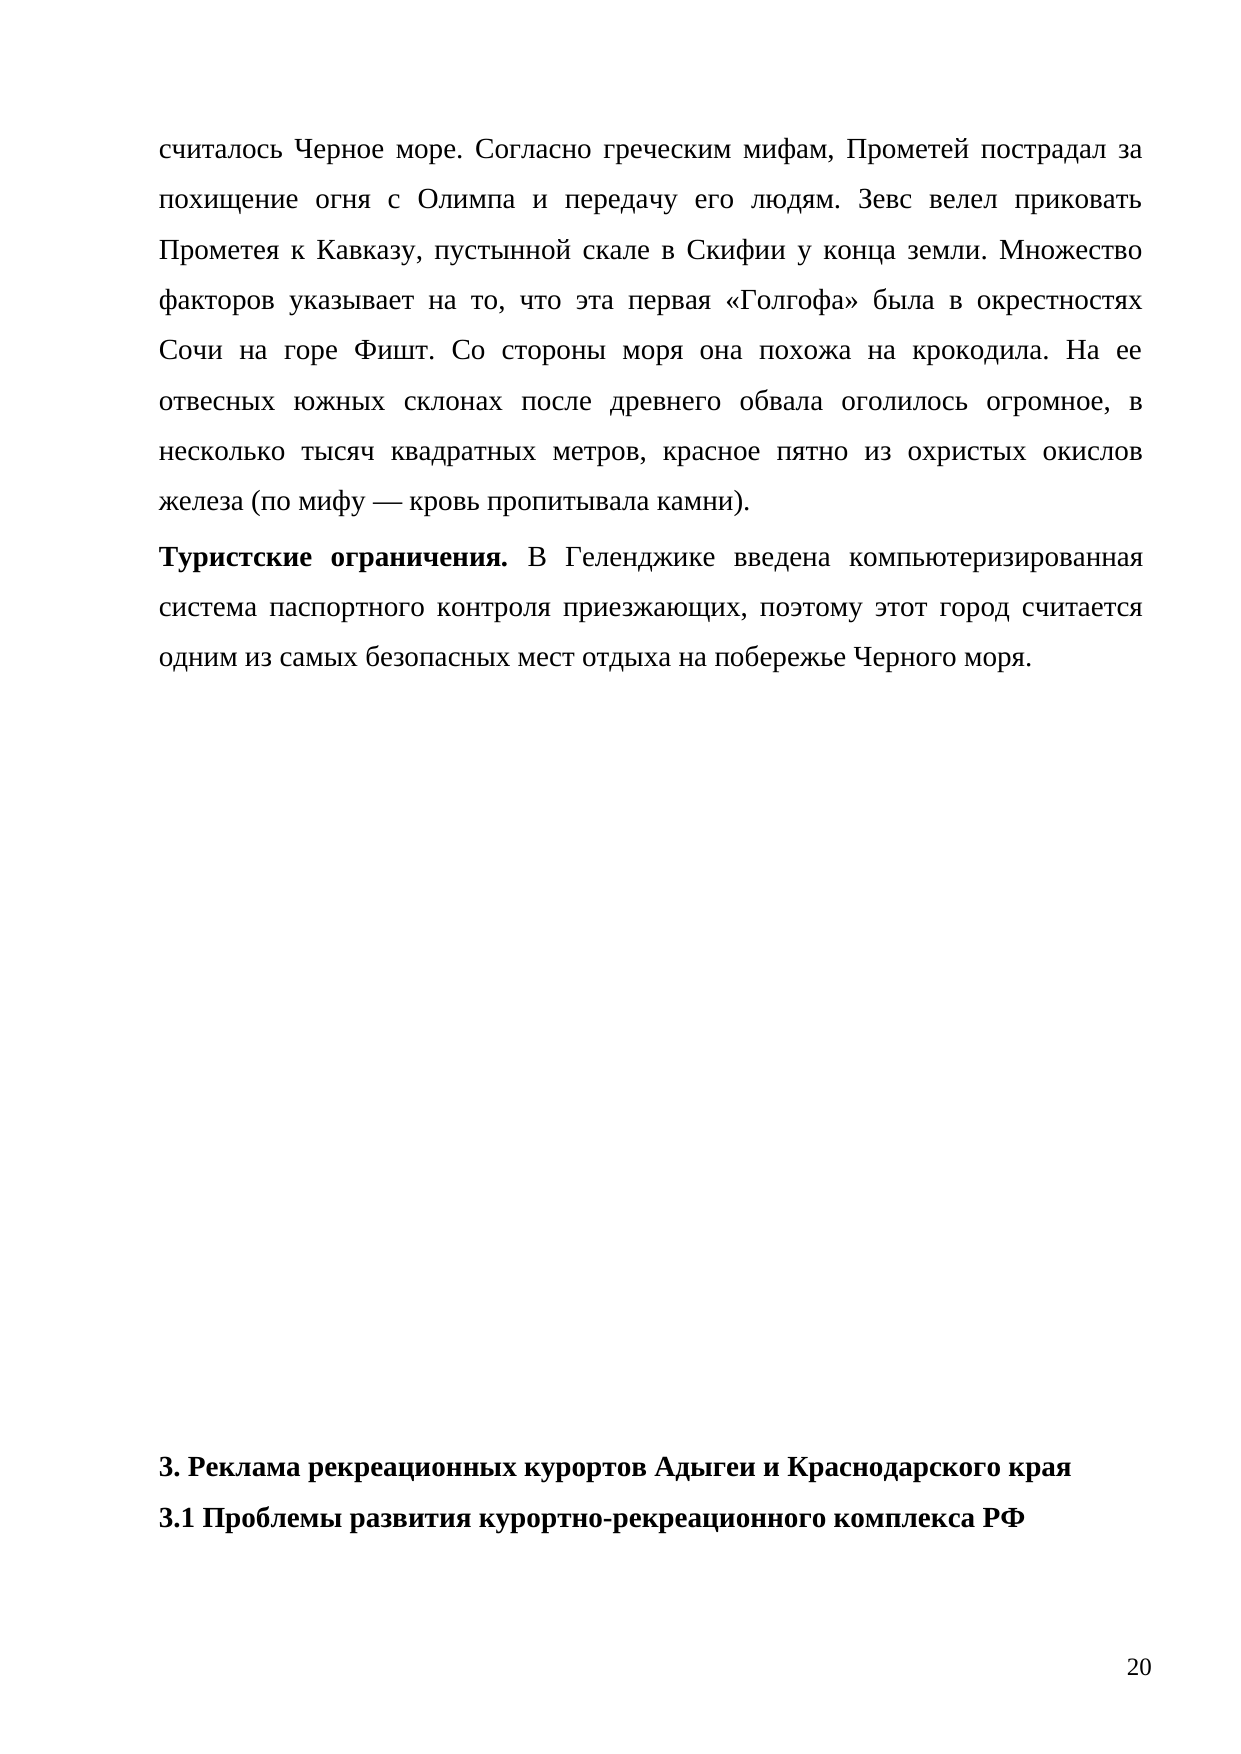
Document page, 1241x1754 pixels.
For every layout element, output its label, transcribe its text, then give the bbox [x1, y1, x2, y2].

text 3.1 Проблемы развития курортно-рекреационного комплекса РФ [158, 1500, 1144, 1533]
text 3. Реклама рекреационных курортов Адыгеи и Краснодарского края [158, 1449, 1144, 1483]
text Туристские ограничения. В Геленджике введена компьютеризированная система паспортного контроля приезжающих, поэтому этот город считается одним из самых безопасных мест отдыха на побережье Черного моря. [158, 539, 1144, 673]
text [158, 131, 1144, 517]
